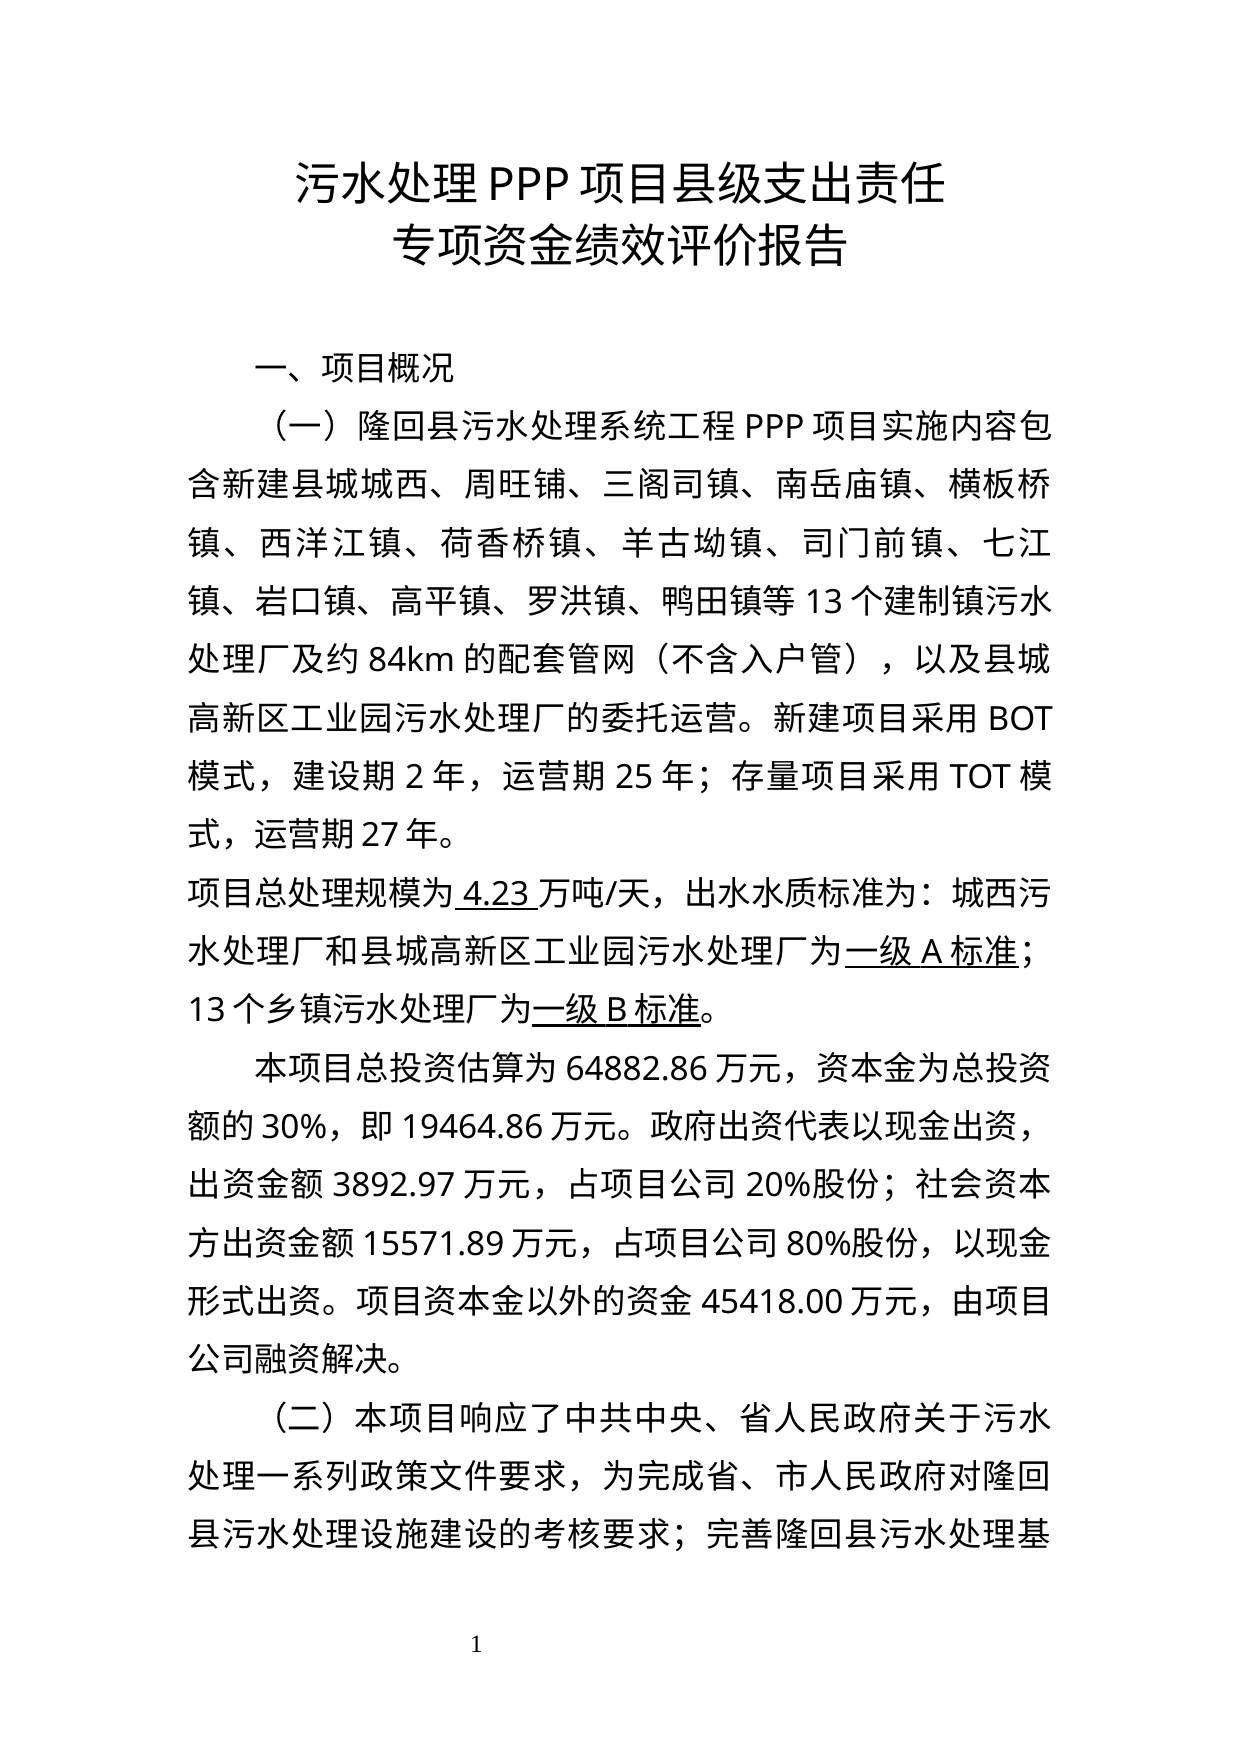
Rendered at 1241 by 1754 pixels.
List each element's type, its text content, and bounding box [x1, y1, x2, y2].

text 一、项目概况 [187, 333, 1053, 392]
text 污水处理PPP项目县级支出责任 [187, 150, 1053, 212]
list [187, 1383, 1053, 1558]
text 专项资金绩效评价报告 [187, 212, 1053, 275]
text 项目总处理规模为 4.23 万吨/天，出水水质标准为：城西污水处理厂和县城高新区工业园污水处理厂为一级A标准；13个乡镇污水处理厂为一级B标准。 [187, 858, 1053, 1033]
text （一）隆回县污水处理系统工程PPP项目实施内容包含新建县城城西、周旺铺、三阁司镇、南岳庙镇、横板桥镇、西洋江镇、荷香桥镇、羊古坳镇、司门前镇、七江镇、岩口镇、高平镇、罗洪镇、鸭田镇等13个建制镇污水处理厂及约84km的配套管网（不含入户管），以及县城高新区工业园污水处理厂的委托运营。新建项目采用BOT模式，建设期2年，运营期25年；存量项目采用TOT模式，运营期27年。 [187, 392, 1053, 858]
text 本项目总投资估算为64882.86万元，资本金为总投资额的30%，即19464.86万元。政府出资代表以现金出资，出资金额3892.97万元，占项目公司20%股份；社会资本方出资金额15571.89万元，占项目公司80%股份，以现金形式出资。项目资本金以外的资金45418.00万元，由项目公司融资解决。 [187, 1033, 1053, 1383]
